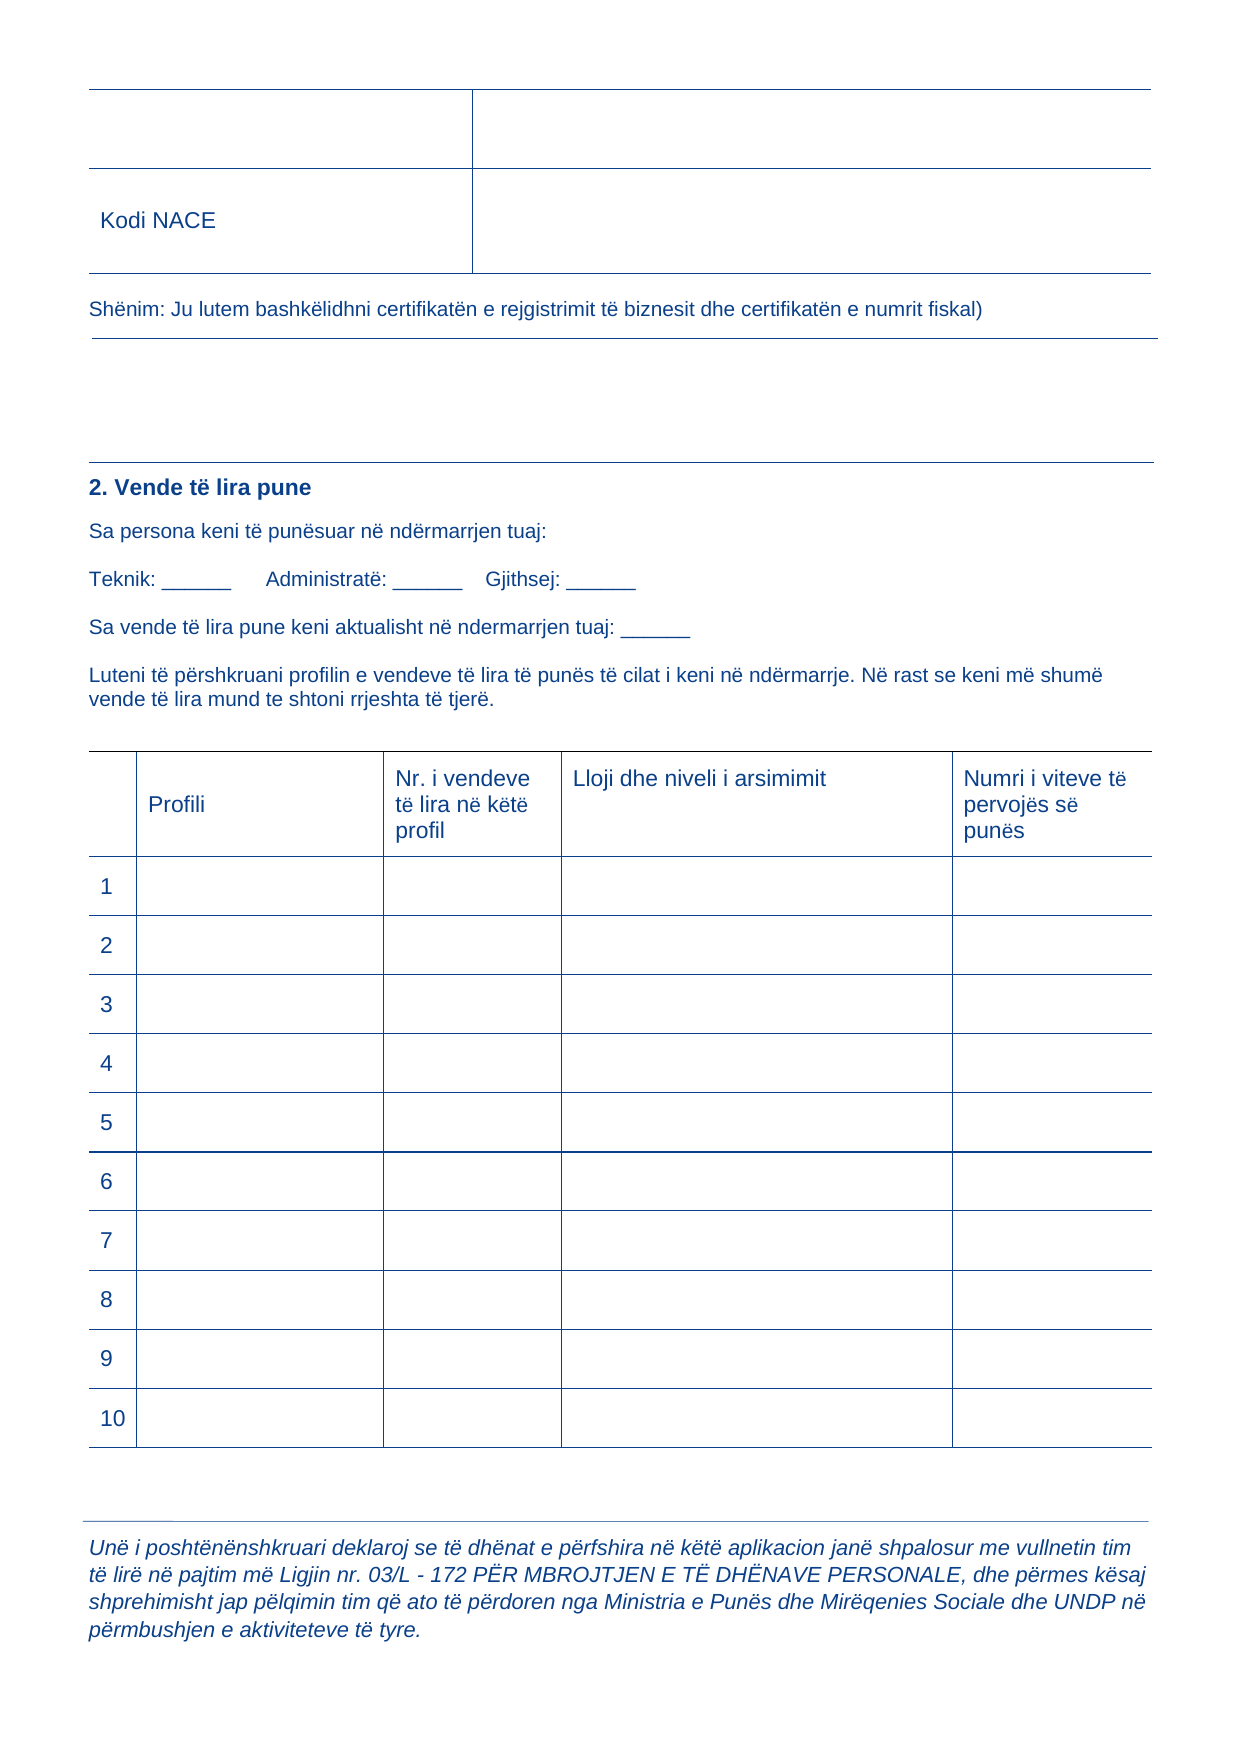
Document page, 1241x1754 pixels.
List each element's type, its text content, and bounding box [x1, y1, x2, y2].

table_cell [953, 1271, 1152, 1328]
table_cell [137, 1330, 383, 1388]
table_cell 6 [89, 1153, 136, 1210]
table_cell [137, 1211, 383, 1269]
table_cell [384, 1034, 561, 1092]
text Teknik: ______ Administratë: ______ Gjithsej: ______ [89, 567, 1152, 591]
table_cell [137, 1034, 383, 1092]
table_cell [953, 916, 1152, 974]
table_cell [384, 1211, 561, 1269]
table_cell [953, 1389, 1152, 1447]
table_cell [562, 1034, 952, 1092]
table_cell 8 [89, 1271, 136, 1328]
table_header Profili [137, 752, 383, 856]
text Sa vende të lira pune keni aktualisht në ndermarrjen tuaj: ______ [89, 614, 1152, 638]
table_header [89, 752, 136, 856]
table_cell [953, 975, 1152, 1033]
table_cell [953, 1211, 1152, 1269]
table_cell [89, 90, 472, 167]
table_cell [137, 1271, 383, 1328]
table_cell 1 [89, 857, 136, 915]
table_cell [137, 1153, 383, 1210]
table_cell [137, 916, 383, 974]
table_cell [384, 1271, 561, 1328]
table_cell [384, 1389, 561, 1447]
table_cell Kodi NACE [89, 169, 472, 272]
table_cell [473, 169, 1151, 272]
table_cell 7 [89, 1211, 136, 1269]
table_cell 10 [89, 1389, 136, 1447]
text Luteni të përshkruani profilin e vendeve të lira të punës të cilat i keni në ndërmarrje. Në rast se keni më shumë vende të lira mund te shtoni rrjeshta të tjerë. [89, 662, 1152, 710]
table_cell [384, 1330, 561, 1388]
table_header Nr. i vendeve të lira në këtë profil [384, 752, 561, 856]
table_cell [562, 857, 952, 915]
table_header Lloji dhe niveli i arsimimit [562, 752, 952, 856]
table_cell [562, 1389, 952, 1447]
table_cell 3 [89, 975, 136, 1033]
table_cell [137, 1389, 383, 1447]
table_cell [953, 1093, 1152, 1151]
table_cell [953, 1153, 1152, 1210]
table_cell [473, 90, 1151, 167]
table_cell [562, 1271, 952, 1328]
table_cell [953, 1330, 1152, 1388]
text Sa persona keni të punësuar në ndërmarrjen tuaj: [89, 519, 1152, 543]
text Unë i poshtënënshkruari deklaroj se të dhënat e përfshira në këtë aplikacion janë shpalosur me vullnetin tim të lirë në pajtim më Ligjin nr. 03/L - 172 PËR MBROJTJEN E TË DHËNAVE PERSONALE, dhe përmes kësaj shprehimisht jap pëlqimin tim që ato të përdoren nga Ministria e Punës dhe Mirëqenies Sociale dhe UNDP në përmbushjen e aktiviteteve të tyre. [89, 1535, 1152, 1642]
table_cell [384, 1153, 561, 1210]
table_cell [384, 857, 561, 915]
table_cell [562, 916, 952, 974]
table_cell [562, 1153, 952, 1210]
table_cell [137, 857, 383, 915]
table_cell [562, 1211, 952, 1269]
table_cell [953, 1034, 1152, 1092]
table_cell [137, 1093, 383, 1151]
table_cell [137, 975, 383, 1033]
text 2. Vende të lira pune [89, 473, 1152, 500]
table_cell [953, 857, 1152, 915]
table_cell [384, 916, 561, 974]
table_header Numri i viteve të pervojës së punës [953, 752, 1152, 856]
table_cell [384, 975, 561, 1033]
table_cell [562, 975, 952, 1033]
table_cell 9 [89, 1330, 136, 1388]
table_cell 2 [89, 916, 136, 974]
table_cell [384, 1093, 561, 1151]
table_cell 4 [89, 1034, 136, 1092]
table_cell [562, 1093, 952, 1151]
table_cell [562, 1330, 952, 1388]
table_cell 5 [89, 1093, 136, 1151]
text Shënim: Ju lutem bashkëlidhni certifikatën e rejgistrimit të biznesit dhe certifikatën e numrit fiskal) [89, 297, 1152, 321]
